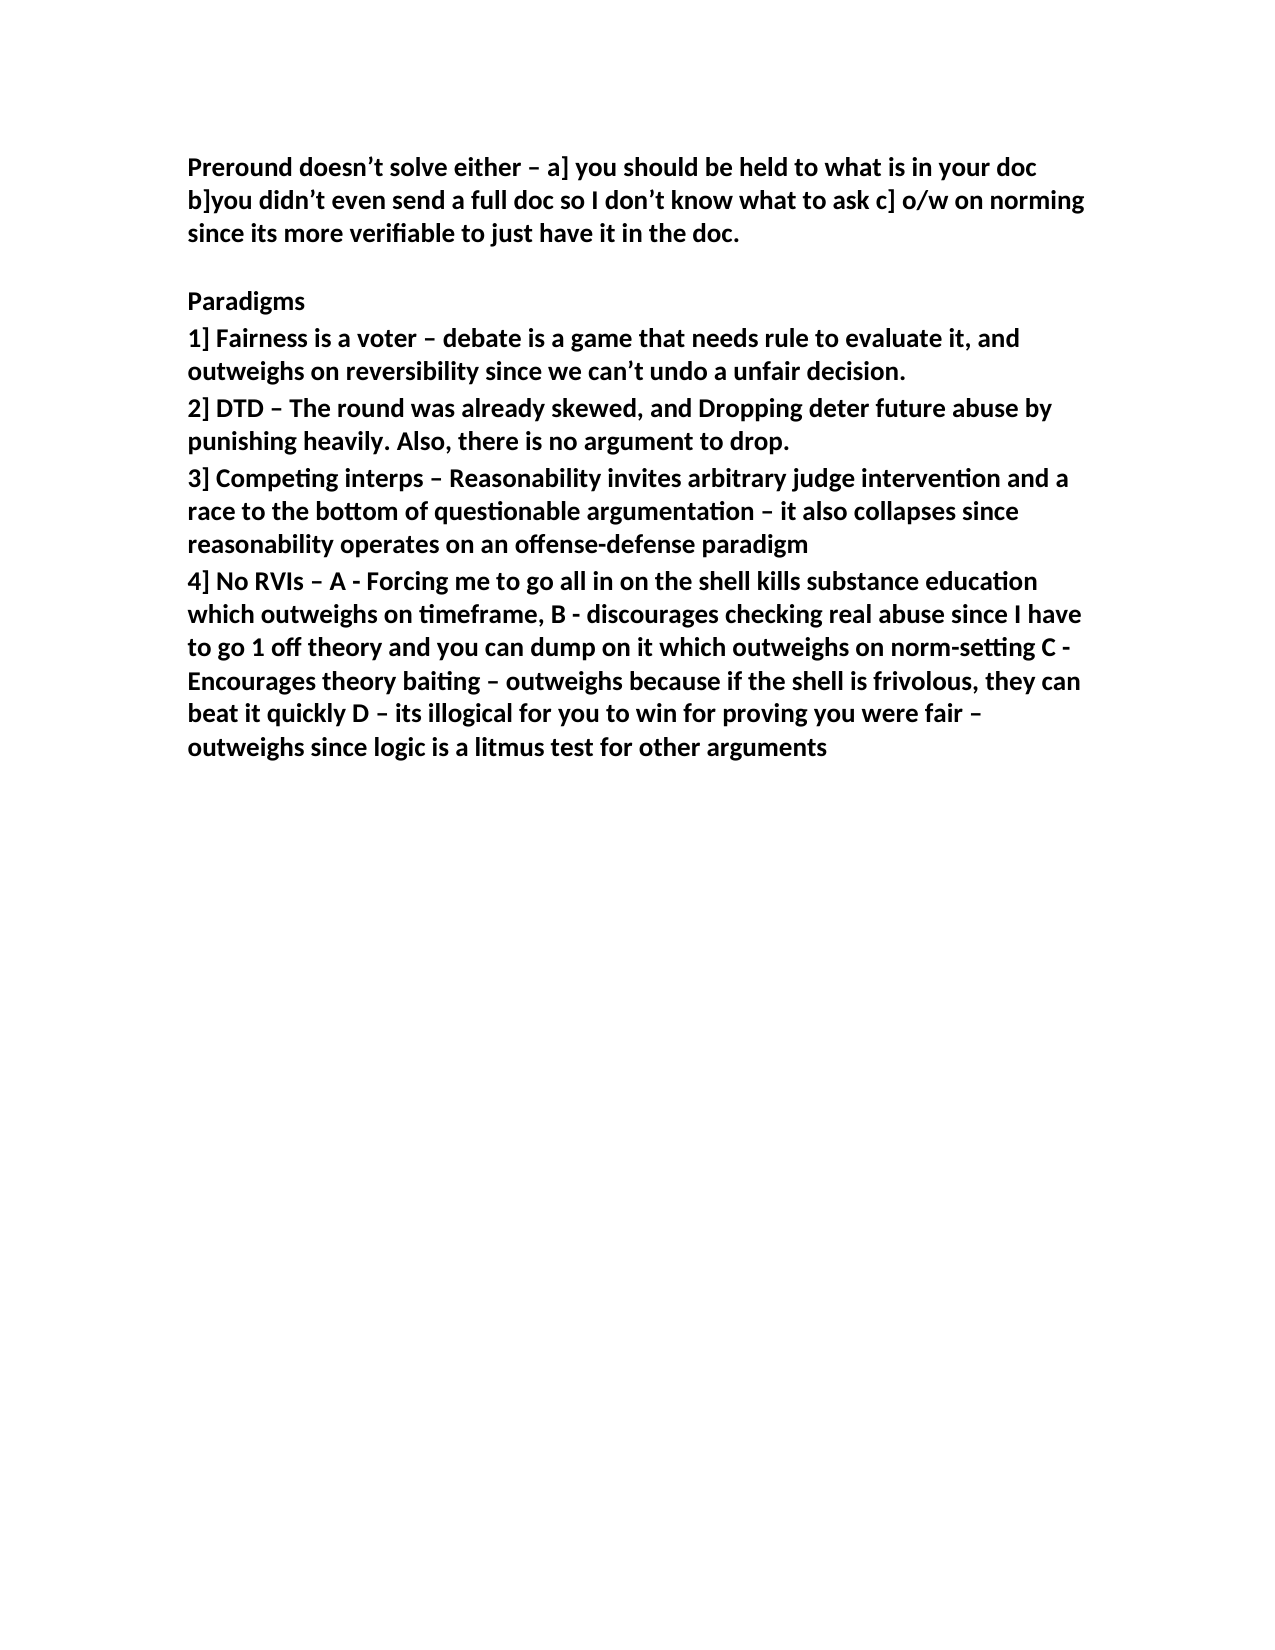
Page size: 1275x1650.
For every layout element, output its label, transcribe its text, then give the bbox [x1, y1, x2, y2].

subtitle 4] No RVIs – A - Forcing me to go all in on the shell kills substance education which outweighs on timeframe, B - discourages checking real abuse since I have to go 1 off theory and you can dump on it which outweighs on norm-setting C - Encourages theory baiting – outweighs because if the shell is frivolous, they can beat it quickly D – its illogical for you to win for proving you were fair – outweighs since logic is a litmus test for other arguments [187, 564, 1087, 763]
subtitle 2] DTD – The round was already skewed, and Dropping deter future abuse by punishing heavily. Also, there is no argument to drop. [187, 391, 1087, 457]
subtitle 3] Competing interps – Reasonability invites arbitrary judge intervention and a race to the bottom of questionable argumentation – it also collapses since reasonability operates on an offense-defense paradigm [187, 461, 1087, 560]
subtitle 1] Fairness is a voter – debate is a game that needs rule to evaluate it, and outweighs on reversibility since we can’t undo a unfair decision. [187, 321, 1087, 387]
subtitle Preround doesn’t solve either – a] you should be held to what is in your doc b]you didn’t even send a full doc so I don’t know what to ask c] o/w on norming since its more verifiable to just have it in the doc. [187, 150, 1087, 249]
subtitle Paradigms [187, 284, 1087, 317]
